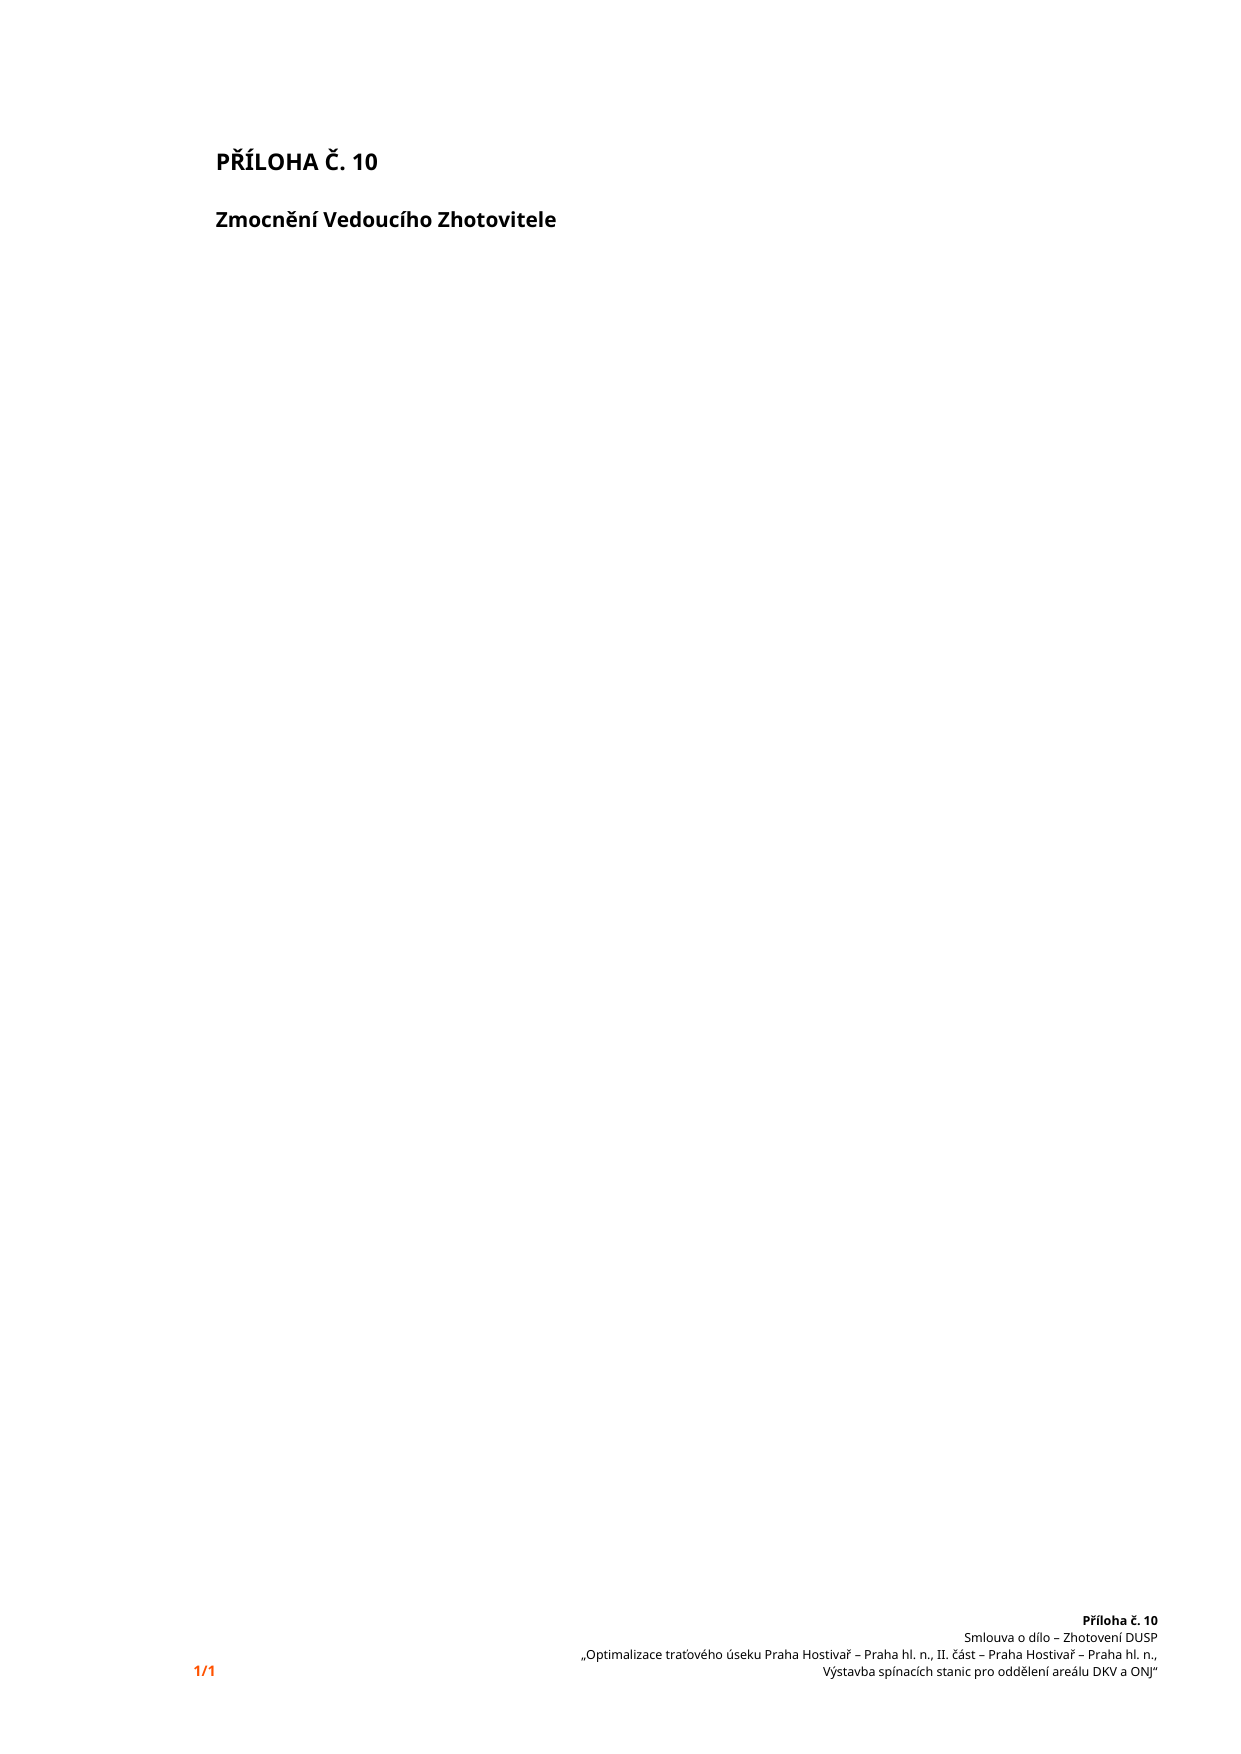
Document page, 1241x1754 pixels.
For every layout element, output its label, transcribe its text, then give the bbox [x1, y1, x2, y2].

text Příloha č. 10 [216, 146, 1122, 177]
text Zmocnění Vedoucího Zhotovitele [216, 205, 1122, 233]
